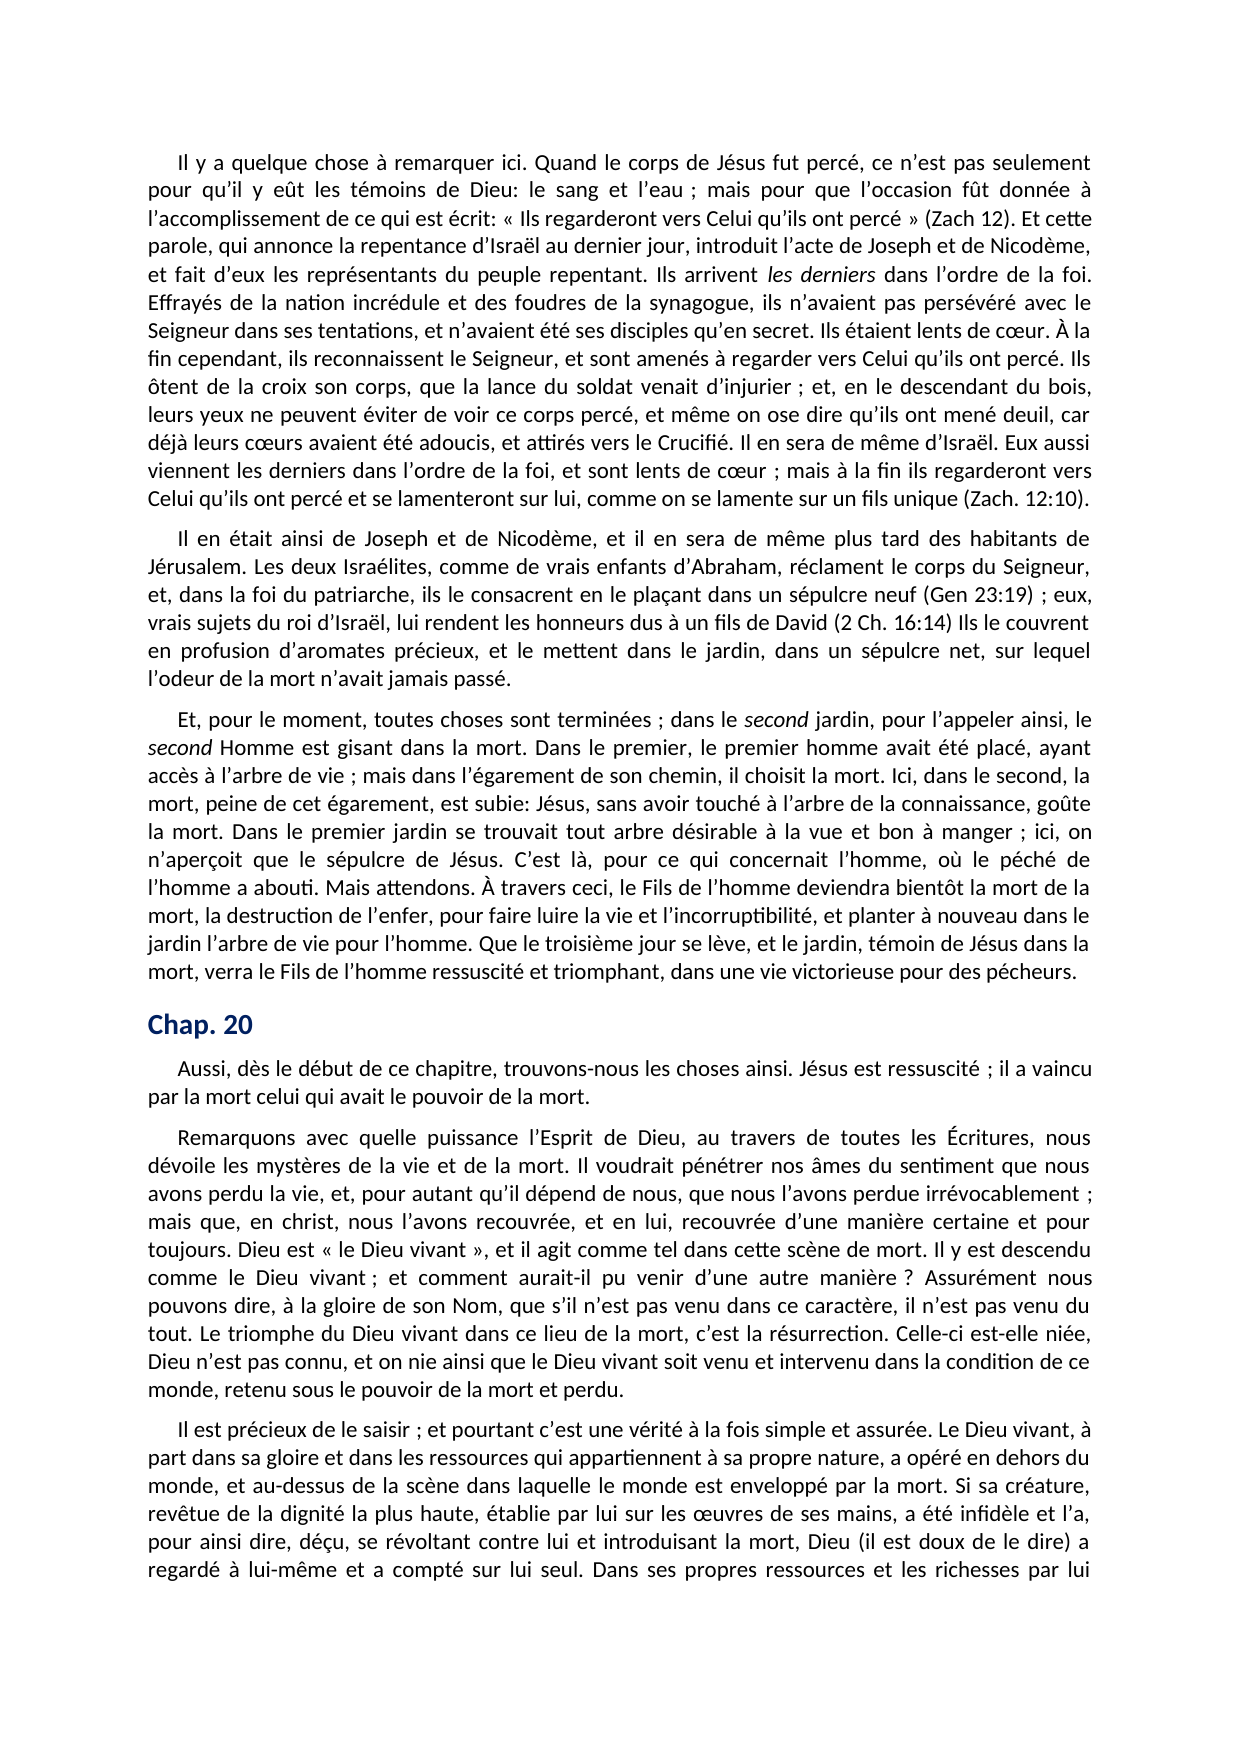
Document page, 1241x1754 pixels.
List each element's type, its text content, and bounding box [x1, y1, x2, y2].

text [148, 1415, 1093, 1583]
text Il en était ainsi de Joseph et de Nicodème, et il en sera de même plus tard des habitants de Jérusalem. Les deux Israélites, comme de vrais enfants d’Abraham, réclament le corps du Seigneur, et, dans la foi du patriarche, ils le consacrent en le plaçant dans un sépulcre neuf (Gen 23:19) ; eux, vrais sujets du roi d’Israël, lui rendent les honneurs dus à un fils de David (2 Ch. 16:14) Ils le couvrent en profusion d’aromates précieux, et le mettent dans le jardin, dans un sépulcre net, sur lequel l’odeur de la mort n’avait jamais passé. [148, 524, 1093, 692]
text Il y a quelque chose à remarquer ici. Quand le corps de Jésus fut percé, ce n’est pas seulement pour qu’il y eût les témoins de Dieu: le sang et l’eau ; mais pour que l’occasion fût donnée à l’accomplissement de ce qui est écrit: « Ils regarderont vers Celui qu’ils ont percé » (Zach 12). Et cette parole, qui annonce la repentance d’Israël au dernier jour, introduit l’acte de Joseph et de Nicodème, et fait d’eux les représentants du peuple repentant. Ils arrivent les derniers dans l’ordre de la foi. Effrayés de la nation incrédule et des foudres de la synagogue, ils n’avaient pas persévéré avec le Seigneur dans ses tentations, et n’avaient été ses disciples qu’en secret. Ils étaient lents de cœur. À la fin cependant, ils reconnaissent le Seigneur, et sont amenés à regarder vers Celui qu’ils ont percé. Ils ôtent de la croix son corps, que la lance du soldat venait d’injurier ; et, en le descendant du bois, leurs yeux ne peuvent éviter de voir ce corps percé, et même on ose dire qu’ils ont mené deuil, car déjà leurs cœurs avaient été adoucis, et attirés vers le Crucifié. Il en sera de même d’Israël. Eux aussi viennent les derniers dans l’ordre de la foi, et sont lents de cœur ; mais à la fin ils regarderont vers Celui qu’ils ont percé et se lamenteront sur lui, comme on se lamente sur un fils unique (Zach. 12:10). [148, 148, 1093, 512]
subtitle Chap. 20 [148, 1006, 1093, 1042]
text Aussi, dès le début de ce chapitre, trouvons-nous les choses ainsi. Jésus est ressuscité ; il a vaincu par la mort celui qui avait le pouvoir de la mort. [148, 1054, 1093, 1110]
text Remarquons avec quelle puissance l’Esprit de Dieu, au travers de toutes les Écritures, nous dévoile les mystères de la vie et de la mort. Il voudrait pénétrer nos âmes du sentiment que nous avons perdu la vie, et, pour autant qu’il dépend de nous, que nous l’avons perdue irrévocablement ; mais que, en christ, nous l’avons recouvrée, et en lui, recouvrée d’une manière certaine et pour toujours. Dieu est « le Dieu vivant », et il agit comme tel dans cette scène de mort. Il y est descendu comme le Dieu vivant ; et comment aurait-il pu venir d’une autre manière ? Assurément nous pouvons dire, à la gloire de son Nom, que s’il n’est pas venu dans ce caractère, il n’est pas venu du tout. Le triomphe du Dieu vivant dans ce lieu de la mort, c’est la résurrection. Celle-ci est-elle niée, Dieu n’est pas connu, et on nie ainsi que le Dieu vivant soit venu et intervenu dans la condition de ce monde, retenu sous le pouvoir de la mort et perdu. [148, 1123, 1093, 1403]
text Et, pour le moment, toutes choses sont terminées ; dans le second jardin, pour l’appeler ainsi, le second Homme est gisant dans la mort. Dans le premier, le premier homme avait été placé, ayant accès à l’arbre de vie ; mais dans l’égarement de son chemin, il choisit la mort. Ici, dans le second, la mort, peine de cet égarement, est subie: Jésus, sans avoir touché à l’arbre de la connaissance, goûte la mort. Dans le premier jardin se trouvait tout arbre désirable à la vue et bon à manger ; ici, on n’aperçoit que le sépulcre de Jésus. C’est là, pour ce qui concernait l’homme, où le péché de l’homme a abouti. Mais attendons. À travers ceci, le Fils de l’homme deviendra bientôt la mort de la mort, la destruction de l’enfer, pour faire luire la vie et l’incorruptibilité, et planter à nouveau dans le jardin l’arbre de vie pour l’homme. Que le troisième jour se lève, et le jardin, témoin de Jésus dans la mort, verra le Fils de l’homme ressuscité et triomphant, dans une vie victorieuse pour des pécheurs. [148, 705, 1093, 985]
